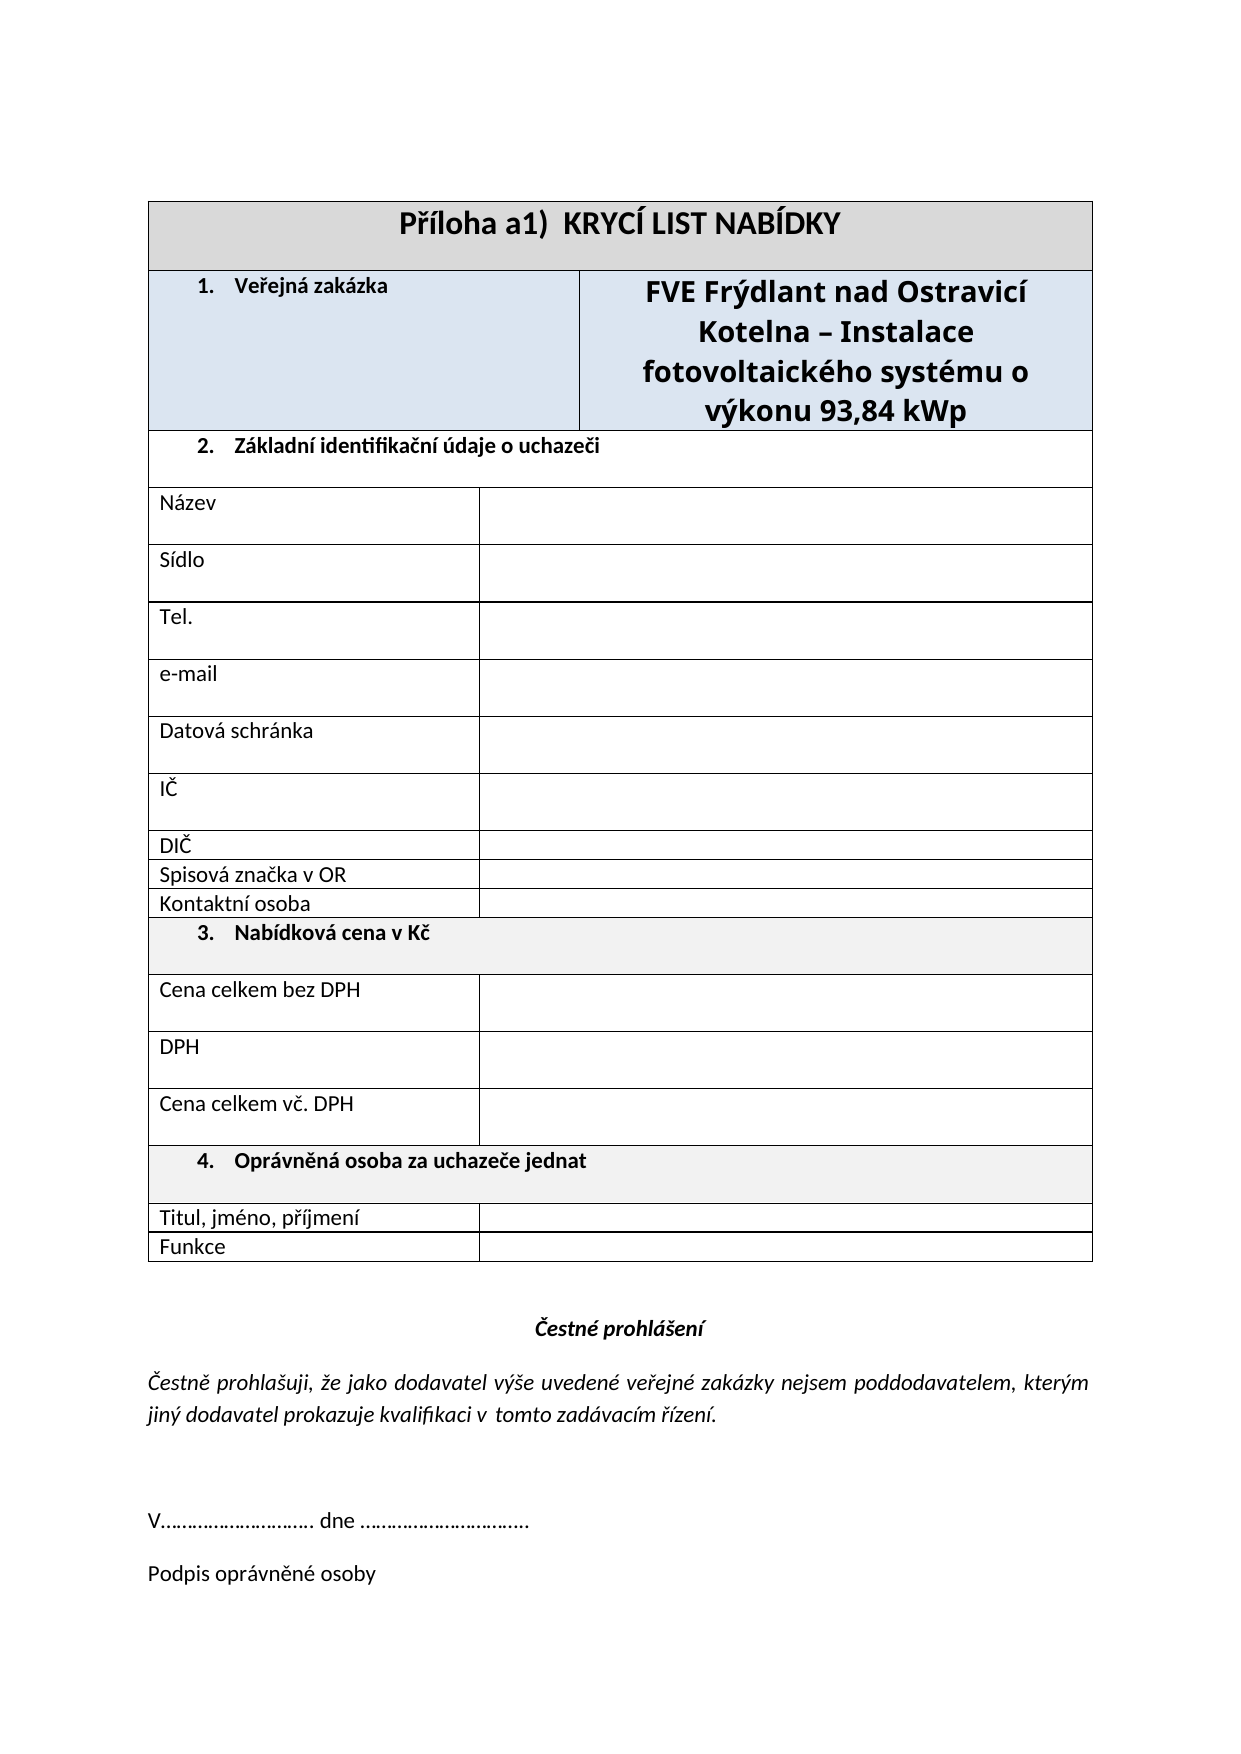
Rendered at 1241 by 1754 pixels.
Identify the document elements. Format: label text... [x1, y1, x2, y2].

table_cell DPH [149, 1032, 479, 1088]
table_cell Datová schránka [149, 717, 479, 773]
table_header Příloha a1) KRYCÍ LIST NABÍDKY [149, 202, 1092, 270]
table_cell [480, 1233, 1092, 1261]
table_cell [480, 717, 1092, 773]
table_cell FVE Frýdlant nad Ostravicí Kotelna – Instalace fotovoltaického systému o výkonu 93,84 kWp [580, 271, 1092, 430]
text V……………………….. dne ………………………….. [148, 1506, 1093, 1534]
table_cell Titul, jméno, příjmení [149, 1204, 479, 1231]
table_cell Tel. [149, 603, 479, 658]
table_cell [480, 603, 1092, 658]
table_cell [480, 1032, 1092, 1088]
table_cell [480, 860, 1092, 888]
table_cell Kontaktní osoba [149, 889, 479, 917]
table_cell [480, 1089, 1092, 1145]
table_cell Cena celkem bez DPH [149, 975, 479, 1031]
table_cell Spisová značka v OR [149, 860, 479, 888]
table_cell Cena celkem vč. DPH [149, 1089, 479, 1145]
table_cell Oprávněná osoba za uchazeče jednat [149, 1146, 1092, 1202]
text Čestně prohlašuji, že jako dodavatel výše uvedené veřejné zakázky nejsem poddodavatelem, kterým jiný dodavatel prokazuje kvalifikaci v tomto zadávacím řízení. [148, 1368, 1093, 1428]
table_cell Sídlo [149, 545, 479, 601]
table_cell [480, 975, 1092, 1031]
text Čestné prohlášení [148, 1314, 1093, 1343]
table_cell [480, 545, 1092, 601]
table_cell Nabídková cena v Kč [149, 918, 1092, 974]
table_cell [480, 774, 1092, 830]
table_cell Základní identifikační údaje o uchazeči [149, 431, 1092, 487]
table_cell Veřejná zakázka [149, 271, 579, 430]
table_cell Název [149, 488, 479, 544]
table_cell [480, 1204, 1092, 1231]
table_cell e-mail [149, 660, 479, 716]
table_cell Funkce [149, 1233, 479, 1261]
table_cell [480, 488, 1092, 544]
table_cell [480, 831, 1092, 859]
table_cell IČ [149, 774, 479, 830]
table_cell [480, 660, 1092, 716]
table_cell DIČ [149, 831, 479, 859]
text Podpis oprávněné osoby [148, 1559, 1093, 1587]
table_cell [480, 889, 1092, 917]
